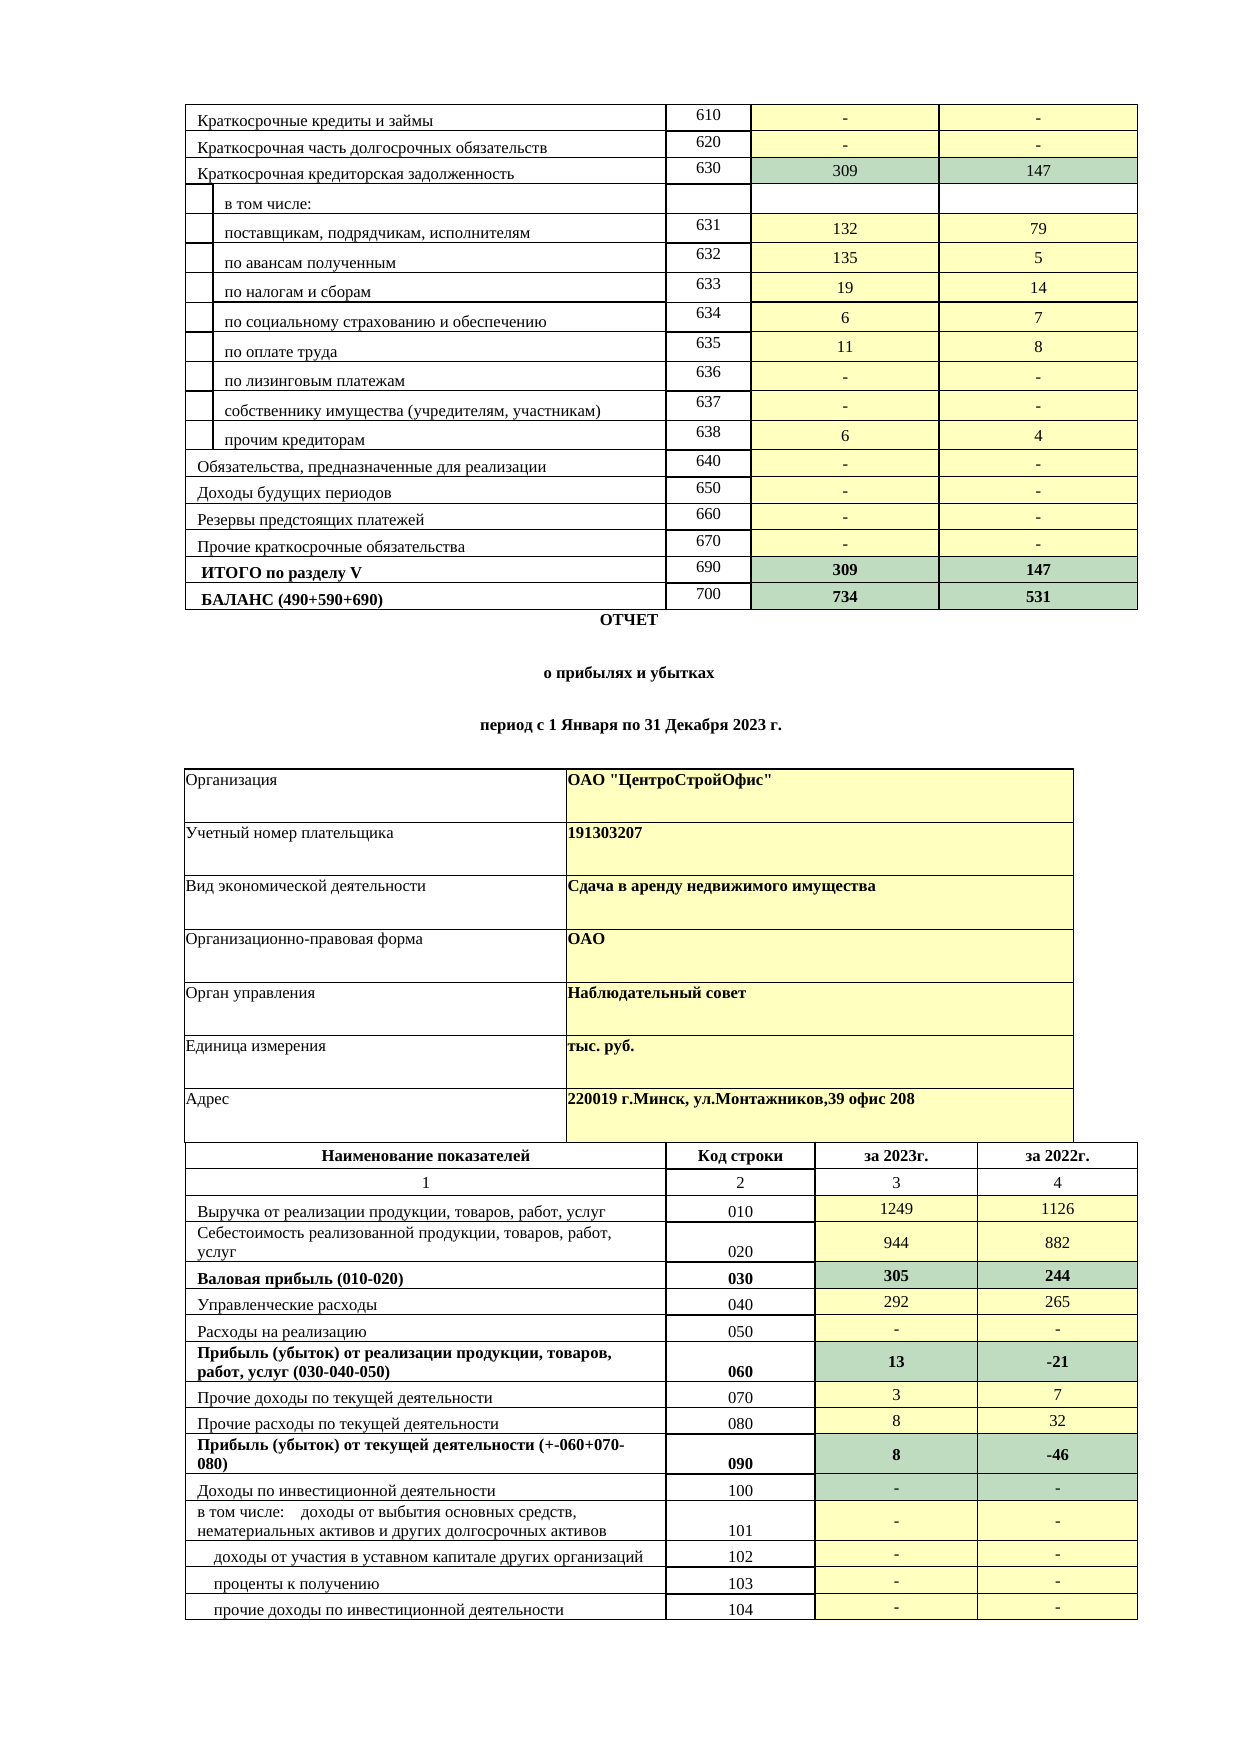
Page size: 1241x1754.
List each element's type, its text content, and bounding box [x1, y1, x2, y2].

table_cell 6 [752, 303, 938, 331]
table_cell Управленческие расходы [186, 1289, 665, 1314]
table_cell Прочие доходы по текущей деятельности [186, 1382, 665, 1407]
table_cell [186, 333, 212, 361]
table_cell [186, 421, 212, 449]
table_cell - [978, 1567, 1137, 1593]
table_cell 650 [667, 478, 750, 502]
table_cell Выручка от реализации продукции, товаров, работ, услуг [186, 1196, 665, 1221]
table_cell Адрес [185, 1089, 566, 1142]
table_cell 090 [667, 1435, 814, 1473]
table_cell 132 [752, 214, 938, 242]
table_cell 3 [816, 1169, 977, 1195]
table_cell - [816, 1594, 977, 1619]
table_cell Наименование показателей [186, 1143, 665, 1168]
table_cell 8 [816, 1408, 977, 1433]
table_cell 1 [186, 1169, 665, 1195]
table_cell - [752, 362, 938, 390]
table_cell по лизинговым платежам [214, 362, 665, 390]
table_cell - [978, 1501, 1137, 1540]
table_cell 8 [940, 332, 1137, 361]
table_cell 630 [667, 158, 750, 183]
table_cell 147 [940, 158, 1137, 183]
table_cell - [940, 450, 1137, 476]
table_cell 265 [978, 1289, 1137, 1314]
table_cell проценты к получению [186, 1567, 665, 1593]
table_cell 610 [667, 105, 750, 130]
table_cell по налогам и сборам [214, 273, 665, 301]
table_cell 010 [667, 1196, 814, 1221]
table_cell 19 [752, 273, 938, 301]
table_cell Себестоимость реализованной продукции, товаров, работ, услуг [186, 1222, 665, 1261]
table_cell 944 [816, 1222, 977, 1261]
table_cell - [940, 530, 1137, 556]
table_cell Расходы на реализацию [186, 1315, 665, 1341]
table_cell Обязательства, предназначенные для реализации [186, 450, 665, 476]
table_cell 660 [667, 504, 750, 529]
table_cell ОАО [567, 930, 1073, 982]
table_cell 734 [752, 583, 938, 609]
table_cell - [978, 1474, 1137, 1500]
table_cell 309 [752, 158, 938, 183]
table_cell 309 [752, 557, 938, 582]
table_cell 147 [940, 557, 1137, 582]
table_cell Доходы по инвестиционной деятельности [186, 1474, 665, 1500]
table_cell 636 [667, 362, 750, 390]
table_cell 244 [978, 1262, 1137, 1288]
table_cell 292 [816, 1289, 977, 1314]
table_cell Прочие краткосрочные обязательства [186, 530, 665, 556]
table_cell - [978, 1315, 1137, 1341]
table_cell - [752, 504, 938, 529]
table_cell в том числе: доходы от выбытия основных средств, нематериальных активов и других долгосрочных активов [186, 1501, 665, 1540]
table_cell -46 [978, 1434, 1137, 1473]
table_cell - [978, 1594, 1137, 1619]
table_cell БАЛАНС (490+590+690) [186, 583, 665, 609]
table_cell Код строки [667, 1143, 814, 1168]
table_cell 13 [816, 1342, 977, 1381]
table_cell 135 [752, 243, 938, 272]
table_cell в том числе: [214, 184, 665, 213]
table_cell - [752, 131, 938, 157]
table_cell 104 [667, 1595, 814, 1619]
table_cell 7 [978, 1382, 1137, 1407]
table_cell Прочие расходы по текущей деятельности [186, 1408, 665, 1433]
table_cell - [816, 1541, 977, 1566]
table_cell [186, 303, 212, 331]
table_cell собственнику имущества (учредителям, участникам) [214, 391, 665, 420]
table_cell - [940, 362, 1137, 390]
table_cell 635 [667, 333, 750, 361]
table_cell Орган управления [185, 983, 566, 1035]
table_cell 4 [978, 1169, 1137, 1195]
table_cell поставщикам, подрядчикам, исполнителям [214, 214, 665, 242]
table_cell 100 [667, 1475, 814, 1500]
table_cell 191303207 [567, 823, 1073, 875]
table_cell 1249 [816, 1196, 977, 1221]
table_cell 79 [940, 214, 1137, 242]
table_cell 305 [816, 1262, 977, 1288]
table_cell 102 [667, 1541, 814, 1566]
table_cell Наблюдательный совет [567, 983, 1073, 1035]
table_cell за 2022г. [978, 1143, 1137, 1168]
table_cell - [940, 105, 1137, 130]
table_cell Доходы будущих периодов [186, 477, 665, 502]
table_cell Вид экономической деятельности [185, 876, 566, 929]
table_cell 103 [667, 1568, 814, 1593]
table_cell Валовая прибыль (010-020) [186, 1262, 665, 1288]
table_cell - [816, 1315, 977, 1341]
table_cell - [816, 1567, 977, 1593]
table_cell - [752, 105, 938, 130]
table_cell прочим кредиторам [214, 421, 665, 449]
table_cell -21 [978, 1342, 1137, 1381]
table_cell 631 [667, 214, 750, 242]
table_cell за 2023г. [816, 1143, 977, 1168]
table_cell - [752, 477, 938, 502]
table_cell ИТОГО по разделу V [186, 557, 665, 582]
table_cell Краткосрочная часть долгосрочных обязательств [186, 131, 665, 157]
table_cell Организационно-правовая форма [185, 930, 566, 982]
table_cell по авансам полученным [214, 243, 665, 272]
table_cell [186, 185, 212, 213]
table_cell доходы от участия в уставном капитале других организаций [186, 1541, 665, 1566]
table_cell [667, 185, 750, 213]
table_cell период с 1 Января по 31 Декабря 2023 г. [184, 715, 1073, 768]
table_cell - [940, 391, 1137, 420]
table_cell 632 [667, 244, 750, 272]
table_cell 637 [667, 392, 750, 420]
table_cell - [940, 131, 1137, 157]
table_cell прочие доходы по инвестиционной деятельности [186, 1594, 665, 1619]
table_cell 070 [667, 1382, 814, 1407]
table_cell 6 [752, 421, 938, 449]
table_cell 050 [667, 1316, 814, 1341]
table_cell 32 [978, 1408, 1137, 1433]
table_cell 2 [667, 1170, 814, 1195]
table_cell [940, 184, 1137, 213]
table_cell ОАО "ЦентроСтройОфис" [567, 770, 1073, 822]
table_cell - [940, 477, 1137, 502]
table_cell - [978, 1541, 1137, 1566]
table_cell 101 [667, 1501, 814, 1540]
table_cell 060 [667, 1342, 814, 1381]
table_cell 7 [940, 303, 1137, 331]
table_cell 11 [752, 332, 938, 361]
table_cell 5 [940, 243, 1137, 272]
table_cell [186, 362, 212, 390]
table_cell 633 [667, 273, 750, 301]
table_cell 020 [667, 1223, 814, 1261]
table_cell 640 [667, 451, 750, 476]
table_cell - [752, 530, 938, 556]
table_cell о прибылях и убытках [184, 663, 1073, 715]
table_cell 620 [667, 132, 750, 157]
table_cell Краткосрочная кредиторская задолженность [186, 158, 665, 183]
table_cell [186, 214, 212, 242]
table_cell Прибыль (убыток) от текущей деятельности (+-060+070-080) [186, 1434, 665, 1473]
table_cell Учетный номер плательщика [185, 823, 566, 875]
table_cell [186, 273, 212, 301]
table_cell по социальному страхованию и обеспечению [214, 303, 665, 331]
table_cell 4 [940, 421, 1137, 449]
table_cell 220019 г.Минск, ул.Монтажников,39 офис 208 [567, 1089, 1073, 1142]
table_cell 700 [667, 584, 750, 609]
table_cell [186, 392, 212, 420]
table_cell Организация [185, 770, 566, 822]
table_cell - [816, 1474, 977, 1500]
table_cell [186, 244, 212, 272]
table_cell [752, 184, 938, 213]
table_cell Единица измерения [185, 1036, 566, 1088]
table_cell 030 [667, 1263, 814, 1288]
table_cell Прибыль (убыток) от реализации продукции, товаров, работ, услуг (030-040-050) [186, 1342, 665, 1381]
table_cell 040 [667, 1289, 814, 1314]
table_cell Краткосрочные кредиты и займы [186, 105, 665, 130]
table_cell Сдача в аренду недвижимого имущества [567, 876, 1073, 929]
table_cell по оплате труда [214, 332, 665, 361]
table_cell 3 [816, 1382, 977, 1407]
table_cell 882 [978, 1222, 1137, 1261]
table_cell 670 [667, 531, 750, 556]
table_cell - [752, 450, 938, 476]
table_cell ОТЧЕТ [184, 609, 1073, 662]
table_cell - [816, 1501, 977, 1540]
table_cell 634 [667, 303, 750, 331]
table_cell тыс. руб. [567, 1036, 1073, 1088]
table_cell - [940, 504, 1137, 529]
table_cell 8 [816, 1434, 977, 1473]
table_cell Резервы предстоящих платежей [186, 504, 665, 529]
table_cell 14 [940, 273, 1137, 301]
table_cell 690 [667, 557, 750, 582]
table_cell - [752, 391, 938, 420]
table_cell 080 [667, 1408, 814, 1433]
table_cell 1126 [978, 1196, 1137, 1221]
table_cell 531 [940, 583, 1137, 609]
table_cell 638 [667, 421, 750, 449]
